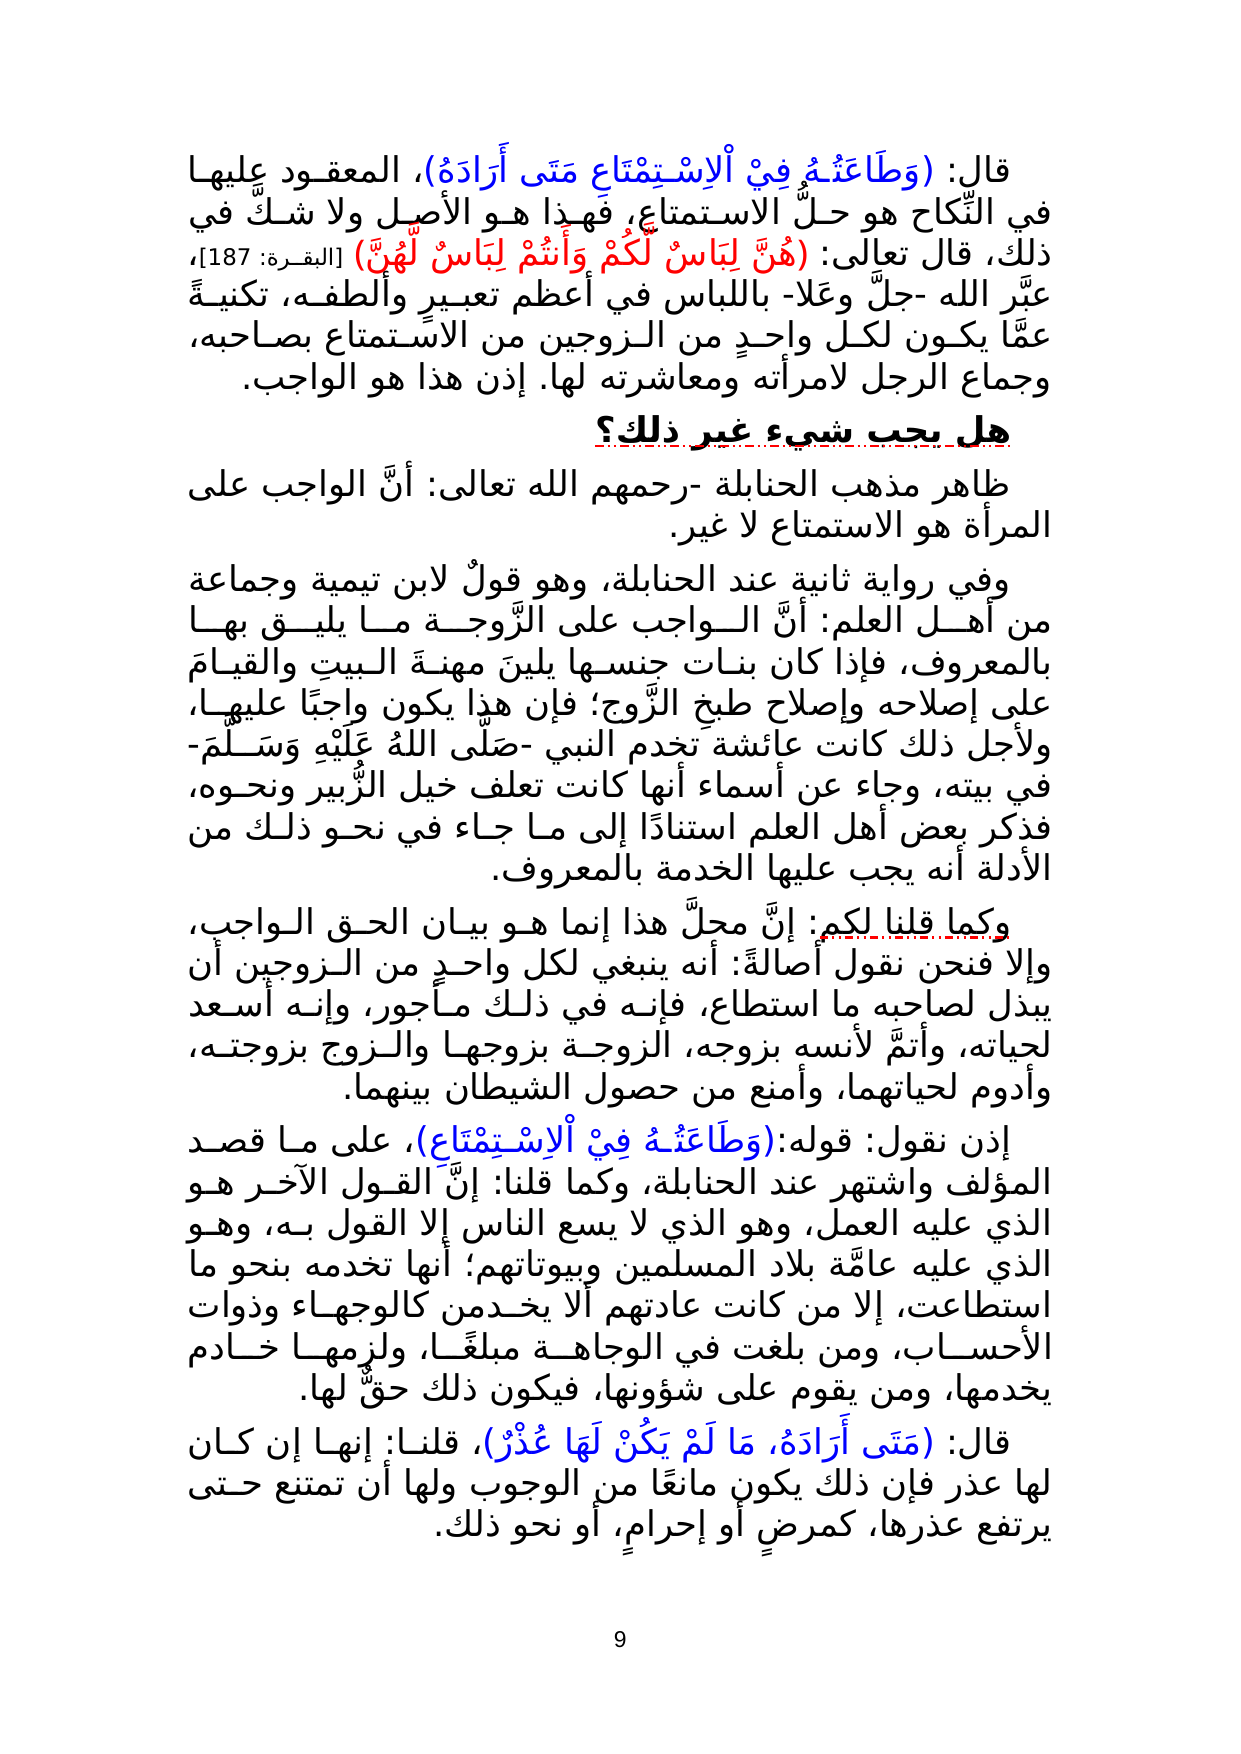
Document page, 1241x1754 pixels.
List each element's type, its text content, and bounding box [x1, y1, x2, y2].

text وفي رواية ثانية عند الحنابلة، وهو قولٌ لابن تيمية وجماعة من أهل العلم: أنَّ الواجب على الزَّوجة ما يليق بها بالمعروف، فإذا كان بنات جنسها يلينَ مهنةَ البيتِ والقيامَ على إصلاحه وإصلاح طبخِ الزَّوج؛ فإن هذا يكون واجبًا عليها، ولأجل ذلك كانت عائشة تخدم النبي -صَلَّى اللهُ عَلَيْهِ وَسَلَّمَ- في بيته، وجاء عن أسماء أنها كانت تعلف خيل الزُّبير ونحوه، فذكر بعض أهل العلم استنادًا إلى ما جاء في نحو ذلك من الأدلة أنه يجب عليها الخدمة بالمعروف. [187, 559, 1053, 889]
text وكما قلنا لكم: إنَّ محلَّ هذا إنما هو بيان الحق الواجب، وإلا فنحن نقول أصالةً: أنه ينبغي لكل واحدٍ من الزوجين أن يبذل لصاحبه ما استطاع، فإنه في ذلك مأجور، وإنه أسعد لحياته، وأتمَّ لأنسه بزوجه، الزوجة بزوجها والزوج بزوجته، وأدوم لحياتهما، وأمنع من حصول الشيطان بينهما. [187, 901, 1053, 1107]
text إذن نقول: قوله:(وَطَاعَتُهُ فِيْ اْلاِسْتِمْتَاعِ)، على ما قصد المؤلف واشتهر عند الحنابلة، وكما قلنا: إنَّ القول الآخر هو الذي عليه العمل، وهو الذي لا يسع الناس إلا القول به، وهو الذي عليه عامَّة بلاد المسلمين وبيوتاتهم؛ أنها تخدمه بنحو ما استطاعت، إلا من كانت عادتهم ألا يخدمن كالوجهاء وذوات الأحساب، ومن بلغت في الوجاهة مبلغًا، ولزمها خادم يخدمها، ومن يقوم على شؤونها، فيكون ذلك حقٌّ لها. [187, 1120, 1053, 1409]
text قال: (وَطَاعَتُهُ فِيْ اْلاِسْتِمْتَاعِ مَتَى أَرَادَهُ)، المعقود عليها في النِّكاح هو حلُّ الاستمتاع، فهذا هو الأصل ولا شكَّ في ذلك، قال تعالى: ﴿هُنَّ لِبَاسٌ لَّكُمْ وَأَنتُمْ لِبَاسٌ لَّهُنَّ﴾ [البقرة: 187]، عبَّر الله -جلَّ وعَلا- باللباس في أعظم تعبيرٍ وألطفه، تكنيةً عمَّا يكون لكل واحدٍ من الزوجين من الاستمتاع بصاحبه، وجماع الرجل لامرأته ومعاشرته لها. إذن هذا هو الواجب. [187, 150, 1053, 397]
text ظاهر مذهب الحنابلة -رحمهم الله تعالى: أنَّ الواجب على المرأة هو الاستمتاع لا غير. [187, 464, 1053, 546]
text قال: (مَتَى أَرَادَهُ، مَا لَمْ يَكُنْ لَهَا عُذْرٌ)، قلنا: إنها إن كان لها عذر فإن ذلك يكون مانعًا من الوجوب ولها أن تمتنع حتى يرتفع عذرها، كمرضٍ أو إحرامٍ، أو نحو ذلك. [187, 1421, 1053, 1545]
text هل يجب شيء غير ذلك؟ [187, 410, 1053, 451]
